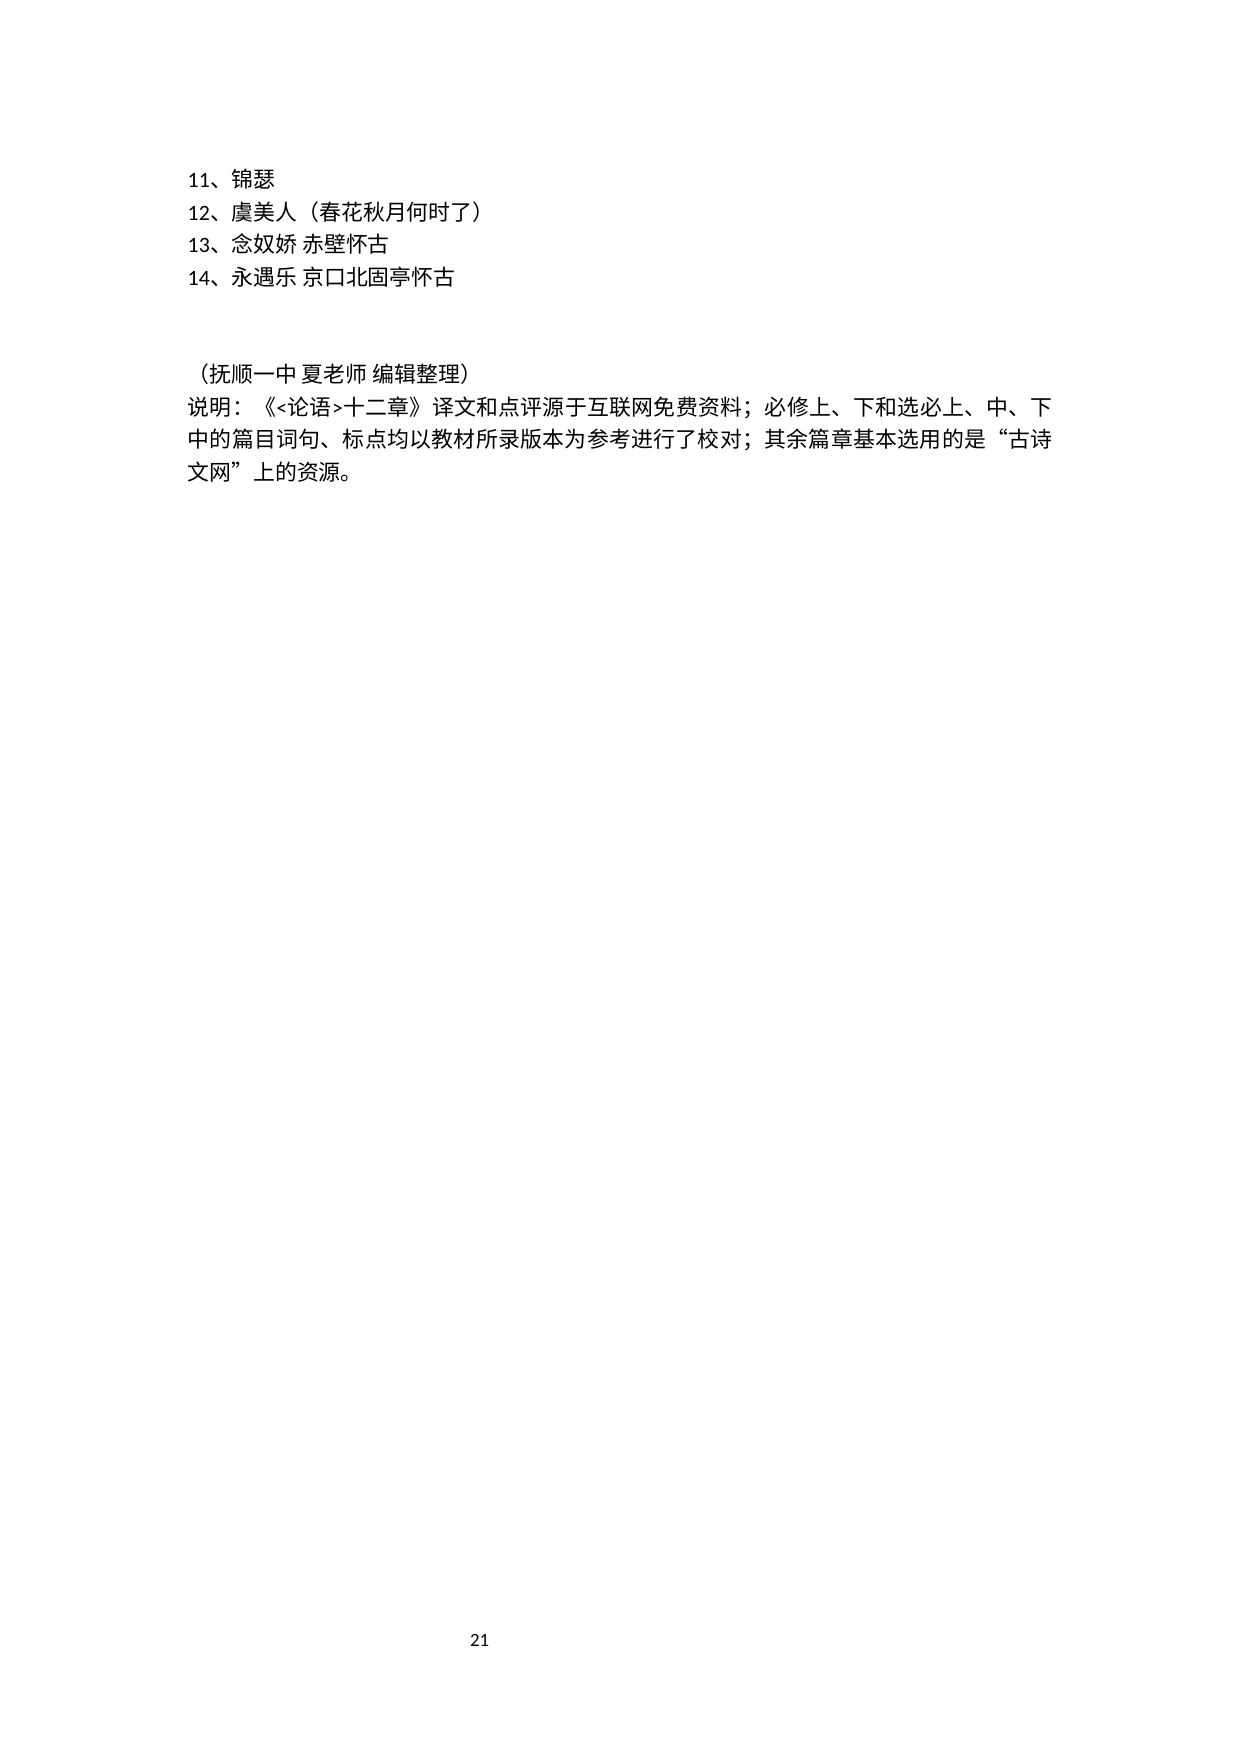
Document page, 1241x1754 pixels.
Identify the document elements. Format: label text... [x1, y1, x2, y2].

list 永遇乐 京口北固亭怀古 [187, 259, 1053, 292]
list 虞美人（春花秋月何时了） [187, 194, 1053, 227]
list 锦瑟 [187, 162, 1053, 194]
list （抚顺一中 夏老师 编辑整理） [187, 357, 1053, 389]
list 说明：《<论语>十二章》译文和点评源于互联网免费资料；必修上、下和选必上、中、下中的篇目词句、标点均以教材所录版本为参考进行了校对；其余篇章基本选用的是“古诗文网”上的资源。 [187, 389, 1053, 487]
list 念奴娇 赤壁怀古 [187, 227, 1053, 259]
